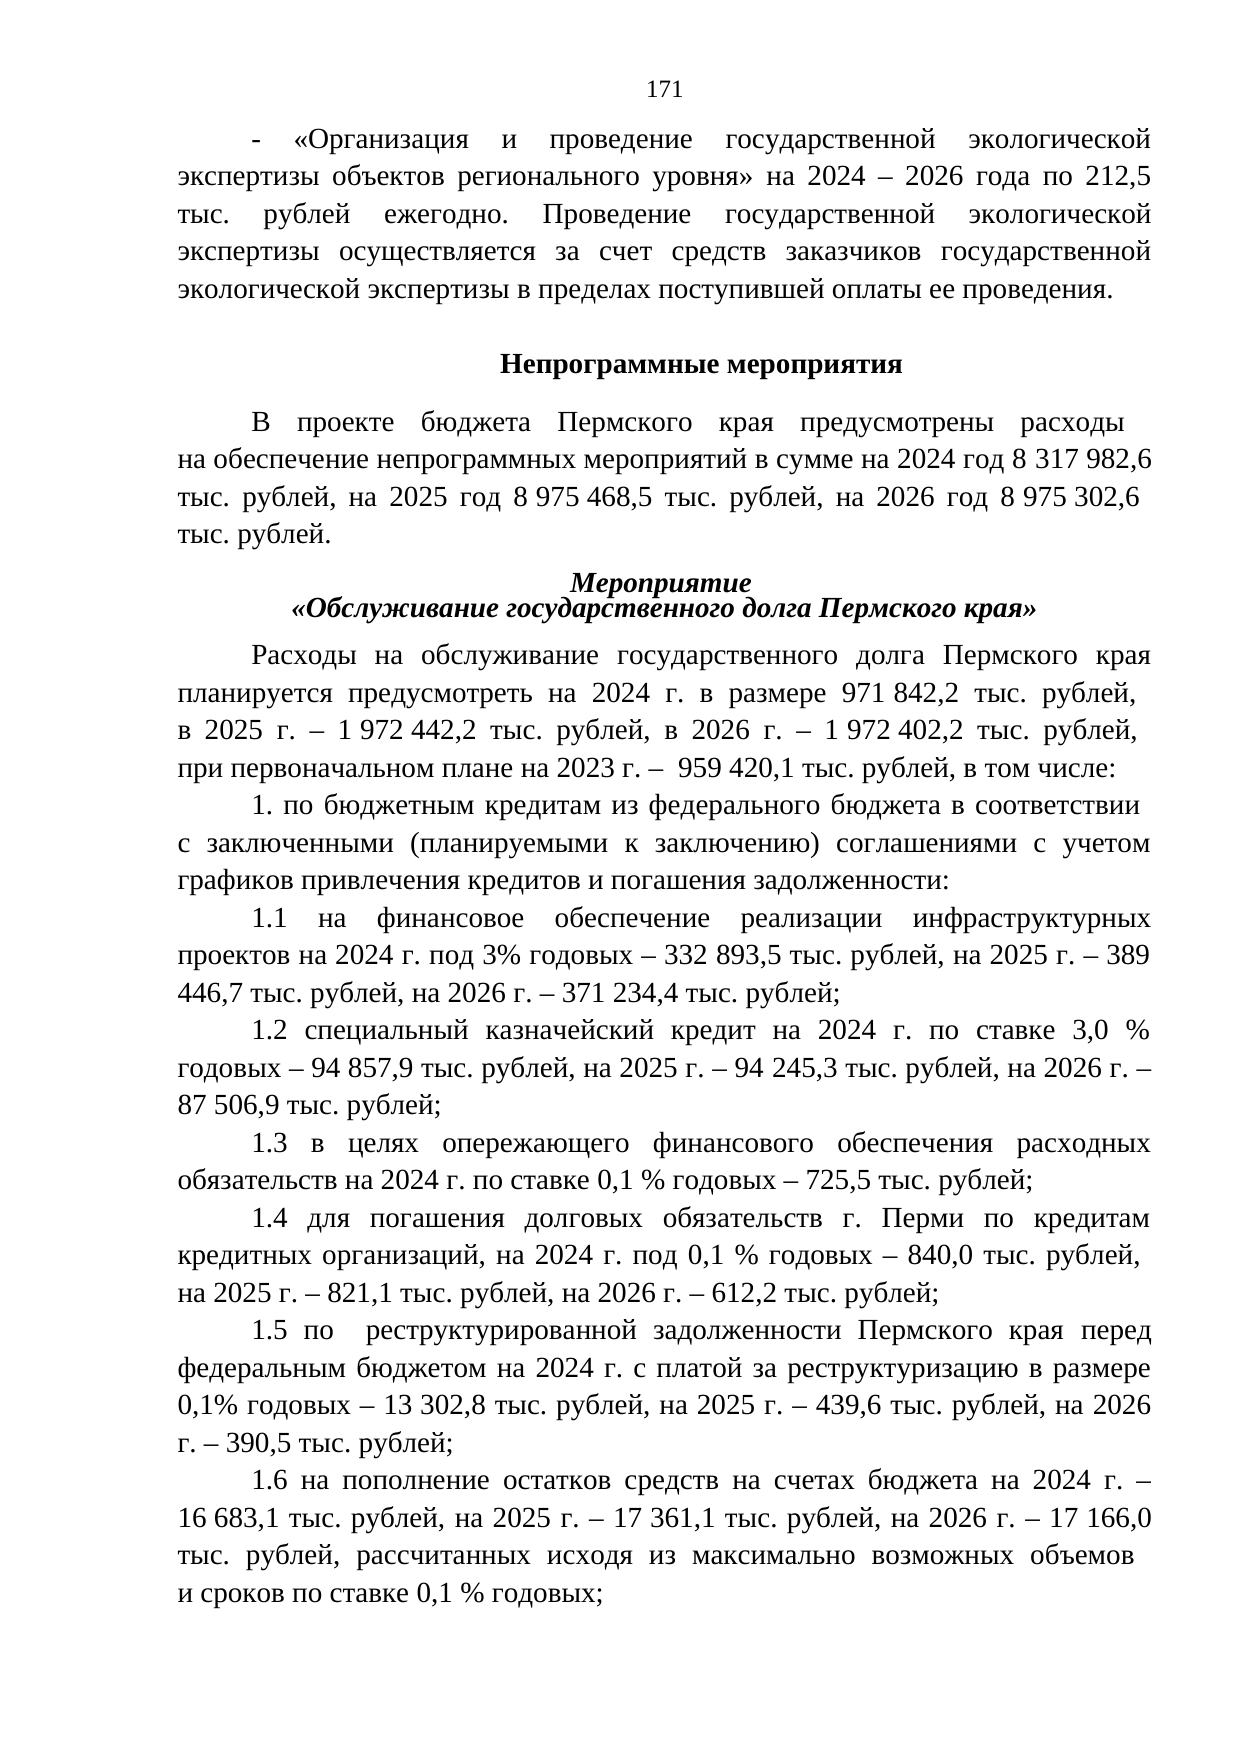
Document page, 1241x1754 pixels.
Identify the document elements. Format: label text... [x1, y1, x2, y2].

text 1.6 на пополнение остатков средств на счетах бюджета на 2024 г. – 16 683,1 тыс. рублей, на 2025 г. – 17 361,1 тыс. рублей, на 2026 г. – 17 166,0 тыс. рублей, рассчитанных исходя из максимально возможных объемов и сроков по ставке 0,1 % годовых; [177, 1460, 1152, 1610]
text 1.5 по реструктурированной задолженности Пермского края перед федеральным бюджетом на 2024 г. с платой за реструктуризацию в размере 0,1% годовых – 13 302,8 тыс. рублей, на 2025 г. – 439,6 тыс. рублей, на 2026 г. – 390,5 тыс. рублей; [177, 1310, 1152, 1460]
text 1.2 специальный казначейский кредит на 2024 г. по ставке 3,0 % годовых – 94 857,9 тыс. рублей, на 2025 г. – 94 245,3 тыс. рублей, на 2026 г. – 87 506,9 тыс. рублей; [177, 1010, 1152, 1122]
text Расходы на обслуживание государственного долга Пермского края планируется предусмотреть на 2024 г. в размере 971 842,2 тыс. рублей, в 2025 г. – 1 972 442,2 тыс. рублей, в 2026 г. – 1 972 402,2 тыс. рублей, при первоначальном плане на 2023 г. – 959 420,1 тыс. рублей, в том числе: [177, 635, 1152, 785]
text 1.1 на финансовое обеспечение реализации инфраструктурных проектов на 2024 г. под 3% годовых – 332 893,5 тыс. рублей, на 2025 г. – 389 446,7 тыс. рублей, на 2026 г. – 371 234,4 тыс. рублей; [177, 897, 1152, 1010]
text Непрограммные мероприятия [177, 343, 1152, 381]
text Мероприятие «Обслуживание государственного долга Пермского края» [177, 572, 1152, 622]
text 1.4 для погашения долговых обязательств г. Перми по кредитам кредитных организаций, на 2024 г. под 0,1 % годовых – 840,0 тыс. рублей, на 2025 г. – 821,1 тыс. рублей, на 2026 г. – 612,2 тыс. рублей; [177, 1197, 1152, 1310]
text 1.3 в целях опережающего финансового обеспечения расходных обязательств на 2024 г. по ставке 0,1 % годовых – 725,5 тыс. рублей; [177, 1122, 1152, 1197]
text 1. по бюджетным кредитам из федерального бюджета в соответствии с заключенными (планируемыми к заключению) соглашениями с учетом графиков привлечения кредитов и погашения задолженности: [177, 785, 1152, 897]
text В проекте бюджета Пермского края предусмотрены расходы на обеспечение непрограммных мероприятий в сумме на 2024 год 8 317 982,6 тыс. рублей, на 2025 год 8 975 468,5 тыс. рублей, на 2026 год 8 975 302,6 тыс. рублей. [177, 401, 1152, 551]
text - «Организация и проведение государственной экологической экспертизы объектов регионального уровня» на 2024 – 2026 года по 212,5 тыс. рублей ежегодно. Проведение государственной экологической экспертизы осуществляется за счет средств заказчиков государственной экологической экспертизы в пределах поступившей оплаты ее проведения. [177, 118, 1152, 306]
